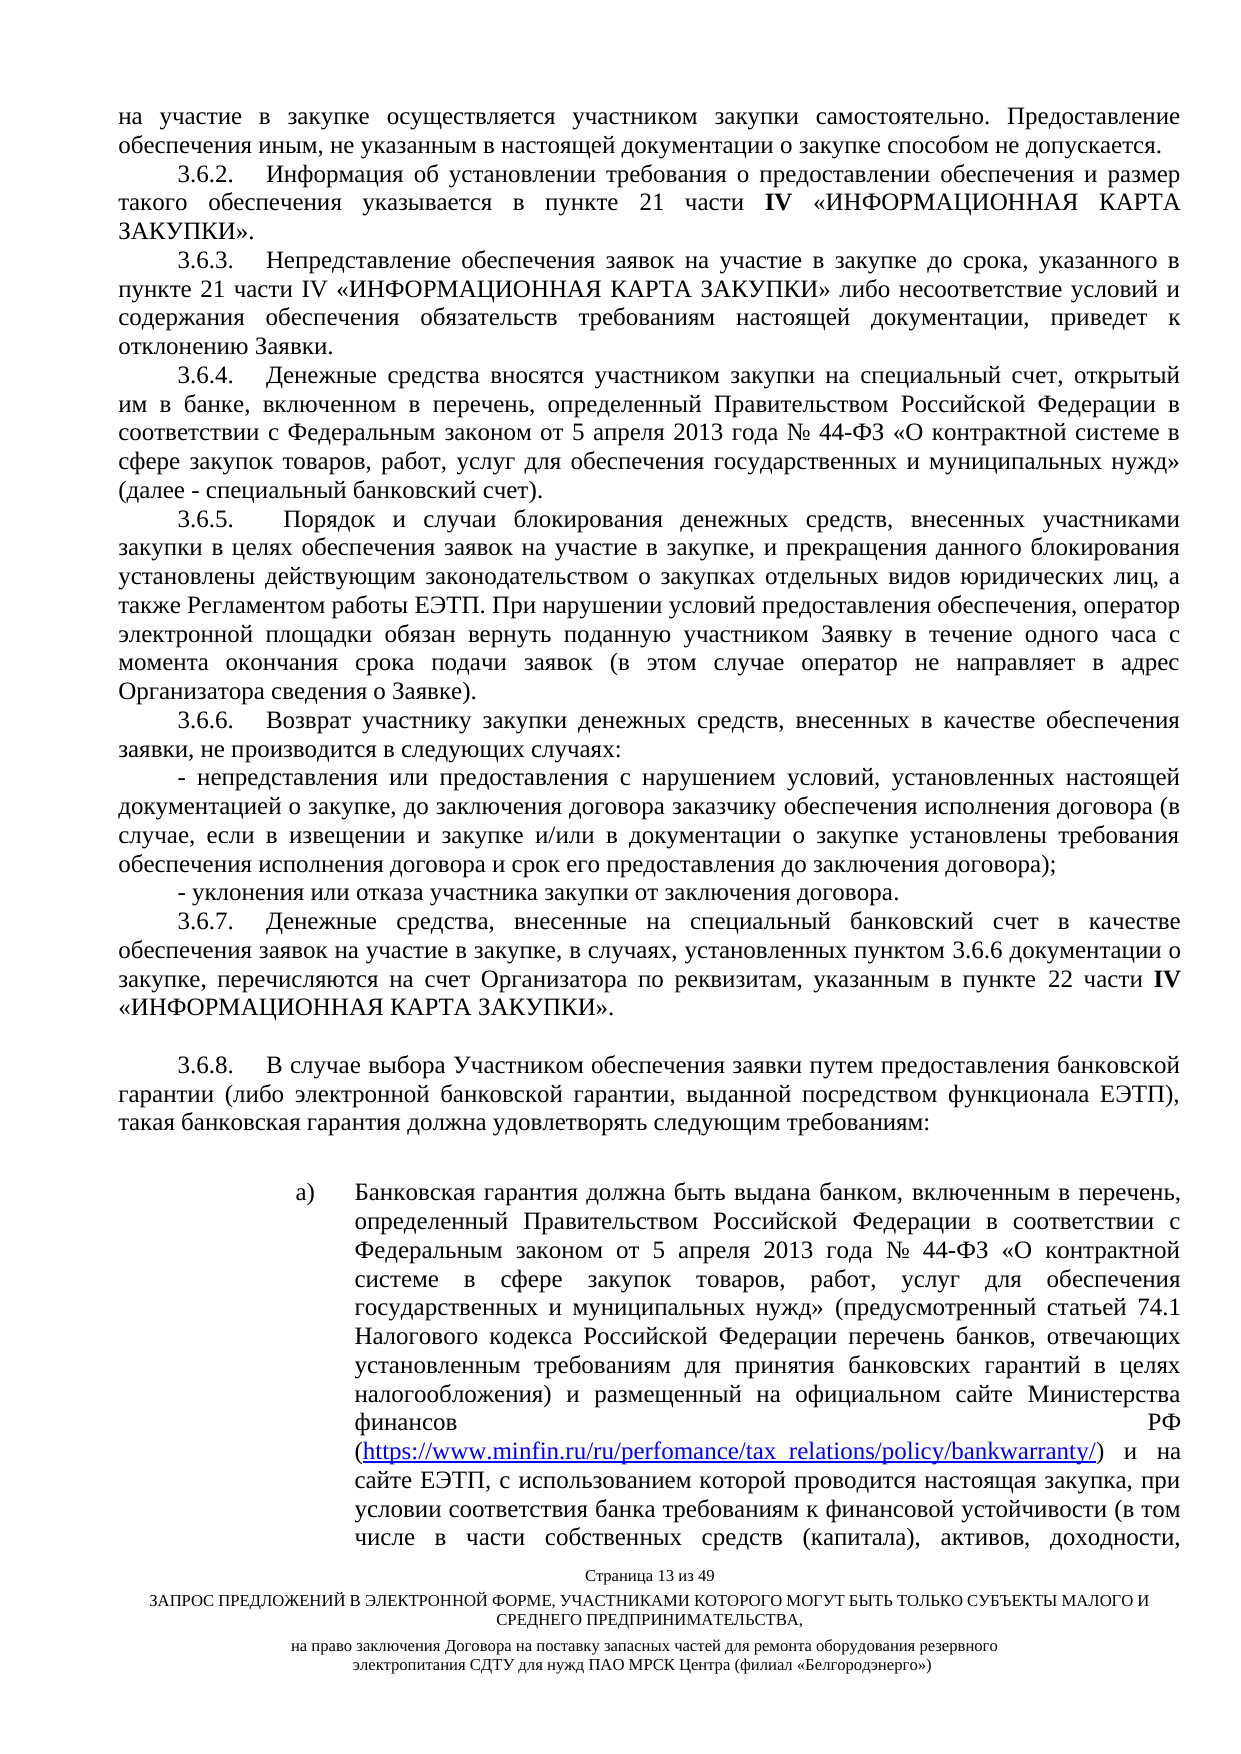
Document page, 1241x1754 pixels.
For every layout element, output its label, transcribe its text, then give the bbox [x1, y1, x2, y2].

text - уклонения или отказа участника закупки от заключения договора. [118, 877, 1181, 906]
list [295, 1177, 1181, 1551]
text - непредставления или предоставления с нарушением условий, установленных настоящей документацией о закупке, до заключения договора заказчику обеспечения исполнения договора (в случае, если в извещении и закупке и/или в документации о закупке установлены требования обеспечения исполнения договора и срок его предоставления до заключения договора); [118, 762, 1181, 877]
subtitle Возврат участнику закупки денежных средств, внесенных в качестве обеспечения заявки, не производится в следующих случаях: [118, 705, 1181, 762]
subtitle В случае выбора Участником обеспечения заявки путем предоставления банковской гарантии (либо электронной банковской гарантии, выданной посредством функционала ЕЭТП), такая банковская гарантия должна удовлетворять следующим требованиям: [118, 1050, 1181, 1136]
subtitle Порядок и случаи блокирования денежных средств, внесенных участниками закупки в целях обеспечения заявок на участие в закупке, и прекращения данного блокирования установлены действующим законодательством о закупках отдельных видов юридических лиц, а также Регламентом работы ЕЭТП. При нарушении условий предоставления обеспечения, оператор электронной площадки обязан вернуть поданную участником Заявку в течение одного часа с момента окончания срока подачи заявок (в этом случае оператор не направляет в адрес Организатора сведения о Заявке). [118, 504, 1181, 705]
subtitle Денежные средства, внесенные на специальный банковский счет в качестве обеспечения заявок на участие в закупке, в случаях, установленных пунктом 3.6.6 документации о закупке, перечисляются на счет Организатора по реквизитам, указанным в пункте 22 части IV «ИНФОРМАЦИОННАЯ КАРТА ЗАКУПКИ». [118, 906, 1181, 1021]
subtitle Информация об установлении требования о предоставлении обеспечения и размер такого обеспечения указывается в пункте 21 части IV «ИНФОРМАЦИОННАЯ КАРТА ЗАКУПКИ». [118, 159, 1181, 245]
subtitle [118, 101, 1181, 159]
subtitle Непредставление обеспечения заявок на участие в закупке до срока, указанного в пункте 21 части IV «ИНФОРМАЦИОННАЯ КАРТА ЗАКУПКИ» либо несоответствие условий и содержания обеспечения обязательств требованиям настоящей документации, приведет к отклонению Заявки. [118, 245, 1181, 360]
subtitle Денежные средства вносятся участником закупки на специальный счет, открытый им в банке, включенном в перечень, определенный Правительством Российской Федерации в соответствии с Федеральным законом от 5 апреля 2013 года № 44-ФЗ «О контрактной системе в сфере закупок товаров, работ, услуг для обеспечения государственных и муниципальных нужд» (далее - специальный банковский счет). [118, 360, 1181, 504]
